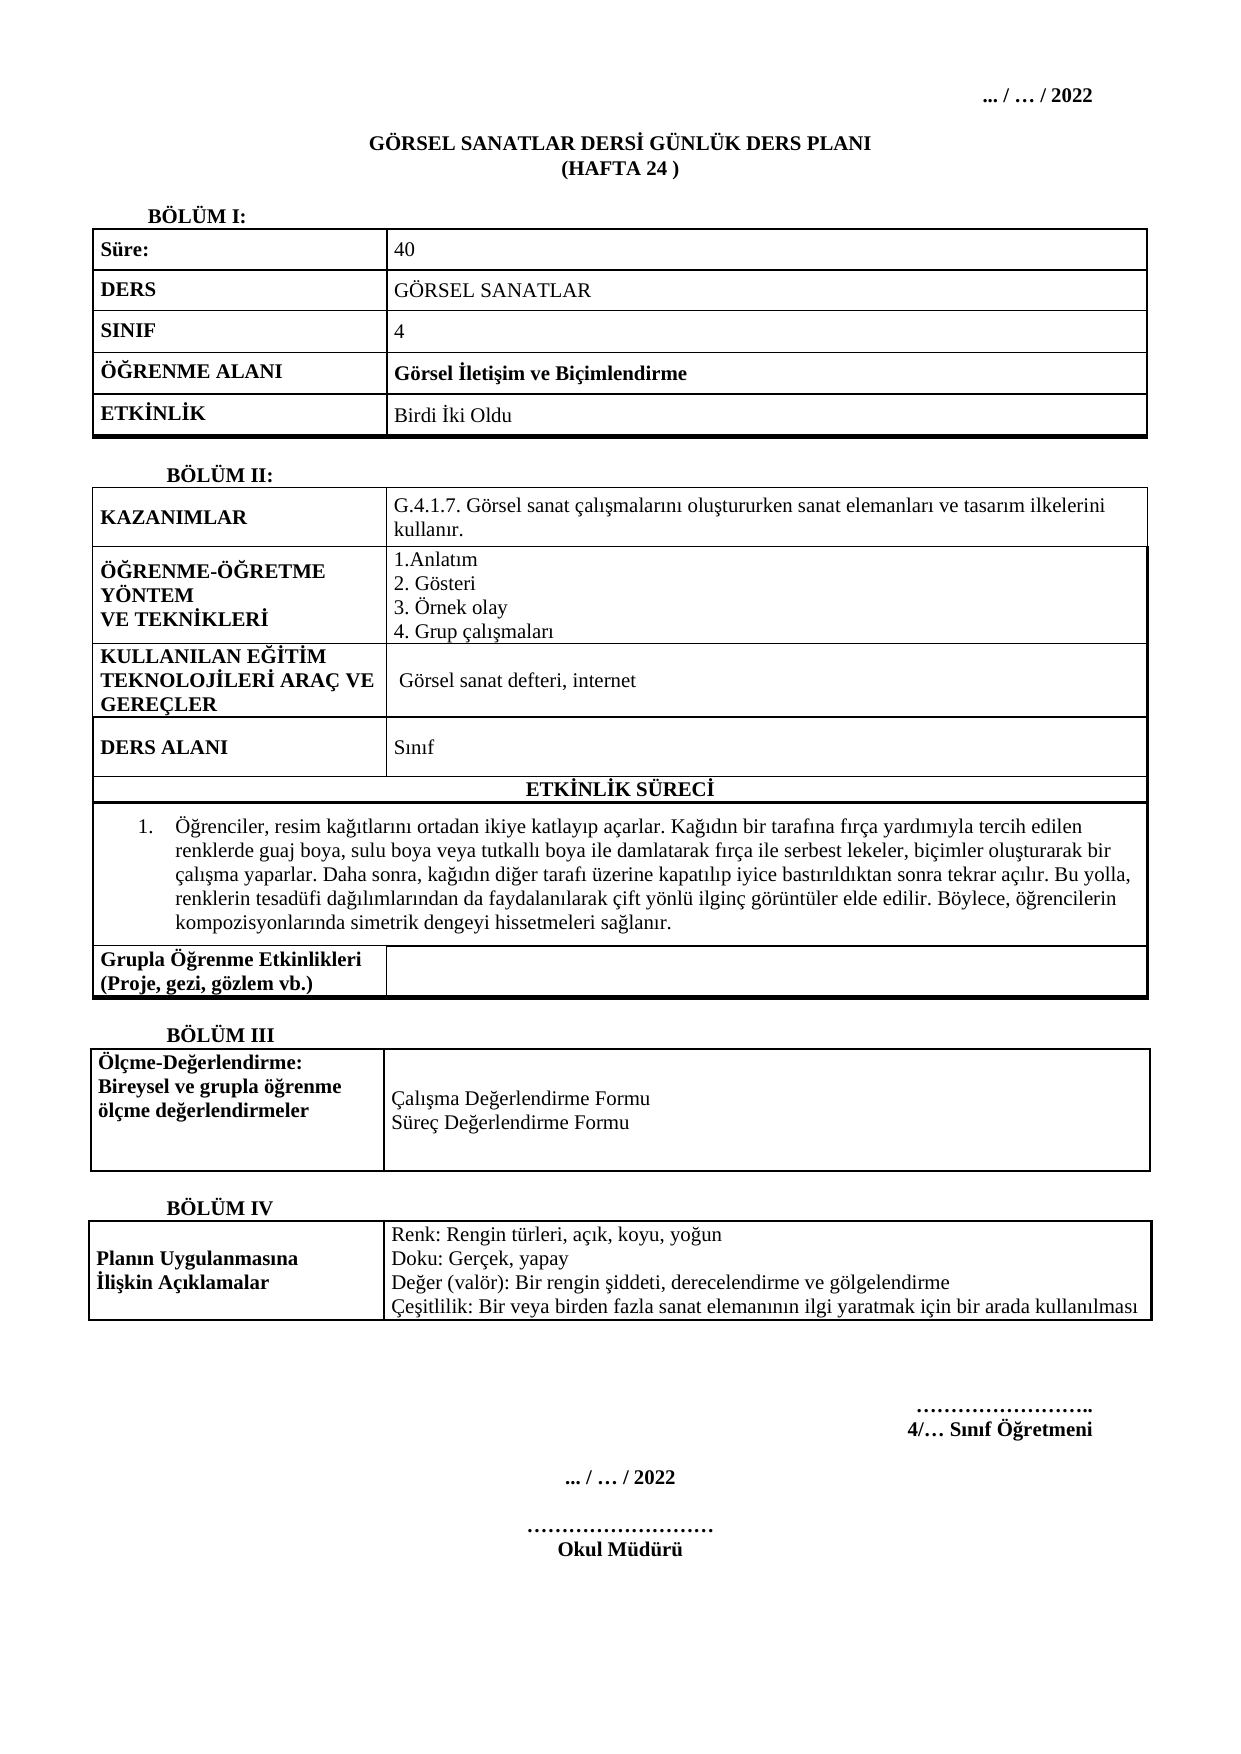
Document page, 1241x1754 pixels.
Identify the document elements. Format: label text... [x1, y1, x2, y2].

text ……………………… [148, 1513, 1093, 1537]
table_cell DERS [94, 271, 386, 310]
text BÖLÜM I: [148, 203, 1093, 228]
text Okul Müdürü [148, 1537, 1093, 1561]
table_header Ölçme-Değerlendirme: Bireysel ve grupla öğrenme ölçme değerlendirmeler [92, 1050, 383, 1170]
table_cell ÖĞRENME ALANI [94, 353, 386, 393]
table_cell ÖĞRENME-ÖĞRETME YÖNTEM VE TEKNİKLERİ [93, 547, 386, 643]
table_header Süre: [94, 230, 386, 269]
subtitle BÖLÜM IV [148, 1196, 1093, 1220]
subtitle BÖLÜM III [148, 1023, 1093, 1047]
table_cell [387, 947, 1146, 995]
text …………………….. [148, 1393, 1093, 1417]
table_cell DERS ALANI [94, 718, 386, 776]
table_cell 1.Anlatım 2. Gösteri 3. Örnek olay 4. Grup çalışmaları [387, 547, 1146, 643]
table_cell KULLANILAN EĞİTİM TEKNOLOJİLERİ ARAÇ VE GEREÇLER [93, 644, 386, 716]
table_cell Birdi İki Oldu [388, 395, 1146, 434]
table_cell ETKİNLİK [94, 395, 386, 434]
table_header Renk: Rengin türleri, açık, koyu, yoğun Doku: Gerçek, yapay Değer (valör): Bir rengin şiddeti, derecelendirme ve gölgelendirme Çeşitlilik: Bir veya birden fazla sanat elemanının ilgi yaratmak için bir arada kullanılması [385, 1222, 1150, 1318]
table_cell GÖRSEL SANATLAR [388, 271, 1146, 310]
table_cell Öğrenciler, resim kağıtlarını ortadan ikiye katlayıp açarlar. Kağıdın bir tarafına fırça yardımıyla tercih edilen renklerde guaj boya, sulu boya veya tutkallı boya ile damlatarak fırça ile serbest lekeler, biçimler oluşturarak bir çalışma yaparlar. Daha sonra, kağıdın diğer tarafı üzerine kapatılıp iyice bastırıldıktan sonra tekrar açılır. Bu yolla, renklerin tesadüfi dağılımlarından da faydalanılarak çift yönlü ilginç görüntüler elde edilir. Böylece, öğrencilerin kompozisyonlarında simetrik dengeyi hissetmeleri sağlanır. [94, 804, 1146, 944]
text ... / … / 2022 [148, 83, 1093, 107]
text (HAFTA 24 ) [148, 155, 1093, 179]
table_header G.4.1.7. Görsel sanat çalışmalarını oluştururken sanat elemanları ve tasarım ilkelerini kullanır. [387, 488, 1147, 546]
table_cell Görsel İletişim ve Biçimlendirme [388, 353, 1146, 393]
table_cell Görsel sanat defteri, internet [387, 644, 1146, 716]
table_header Çalışma Değerlendirme Formu Süreç Değerlendirme Formu [385, 1050, 1149, 1170]
table_cell Grupla Öğrenme Etkinlikleri (Proje, gezi, gözlem vb.) [94, 946, 386, 995]
table_cell SINIF [94, 311, 386, 352]
table_cell ETKİNLİK SÜRECİ [94, 777, 1146, 801]
text 4/… Sınıf Öğretmeni [148, 1417, 1093, 1441]
text BÖLÜM II: [148, 463, 1093, 487]
text GÖRSEL SANATLAR DERSİ GÜNLÜK DERS PLANI [148, 131, 1093, 155]
text ... / … / 2022 [148, 1465, 1093, 1489]
table_header 40 [388, 230, 1146, 269]
table_cell Sınıf [387, 718, 1146, 776]
table_cell 4 [388, 311, 1146, 352]
table_header Planın Uygulanmasına İlişkin Açıklamalar [90, 1222, 383, 1318]
table_header KAZANIMLAR [93, 488, 386, 546]
